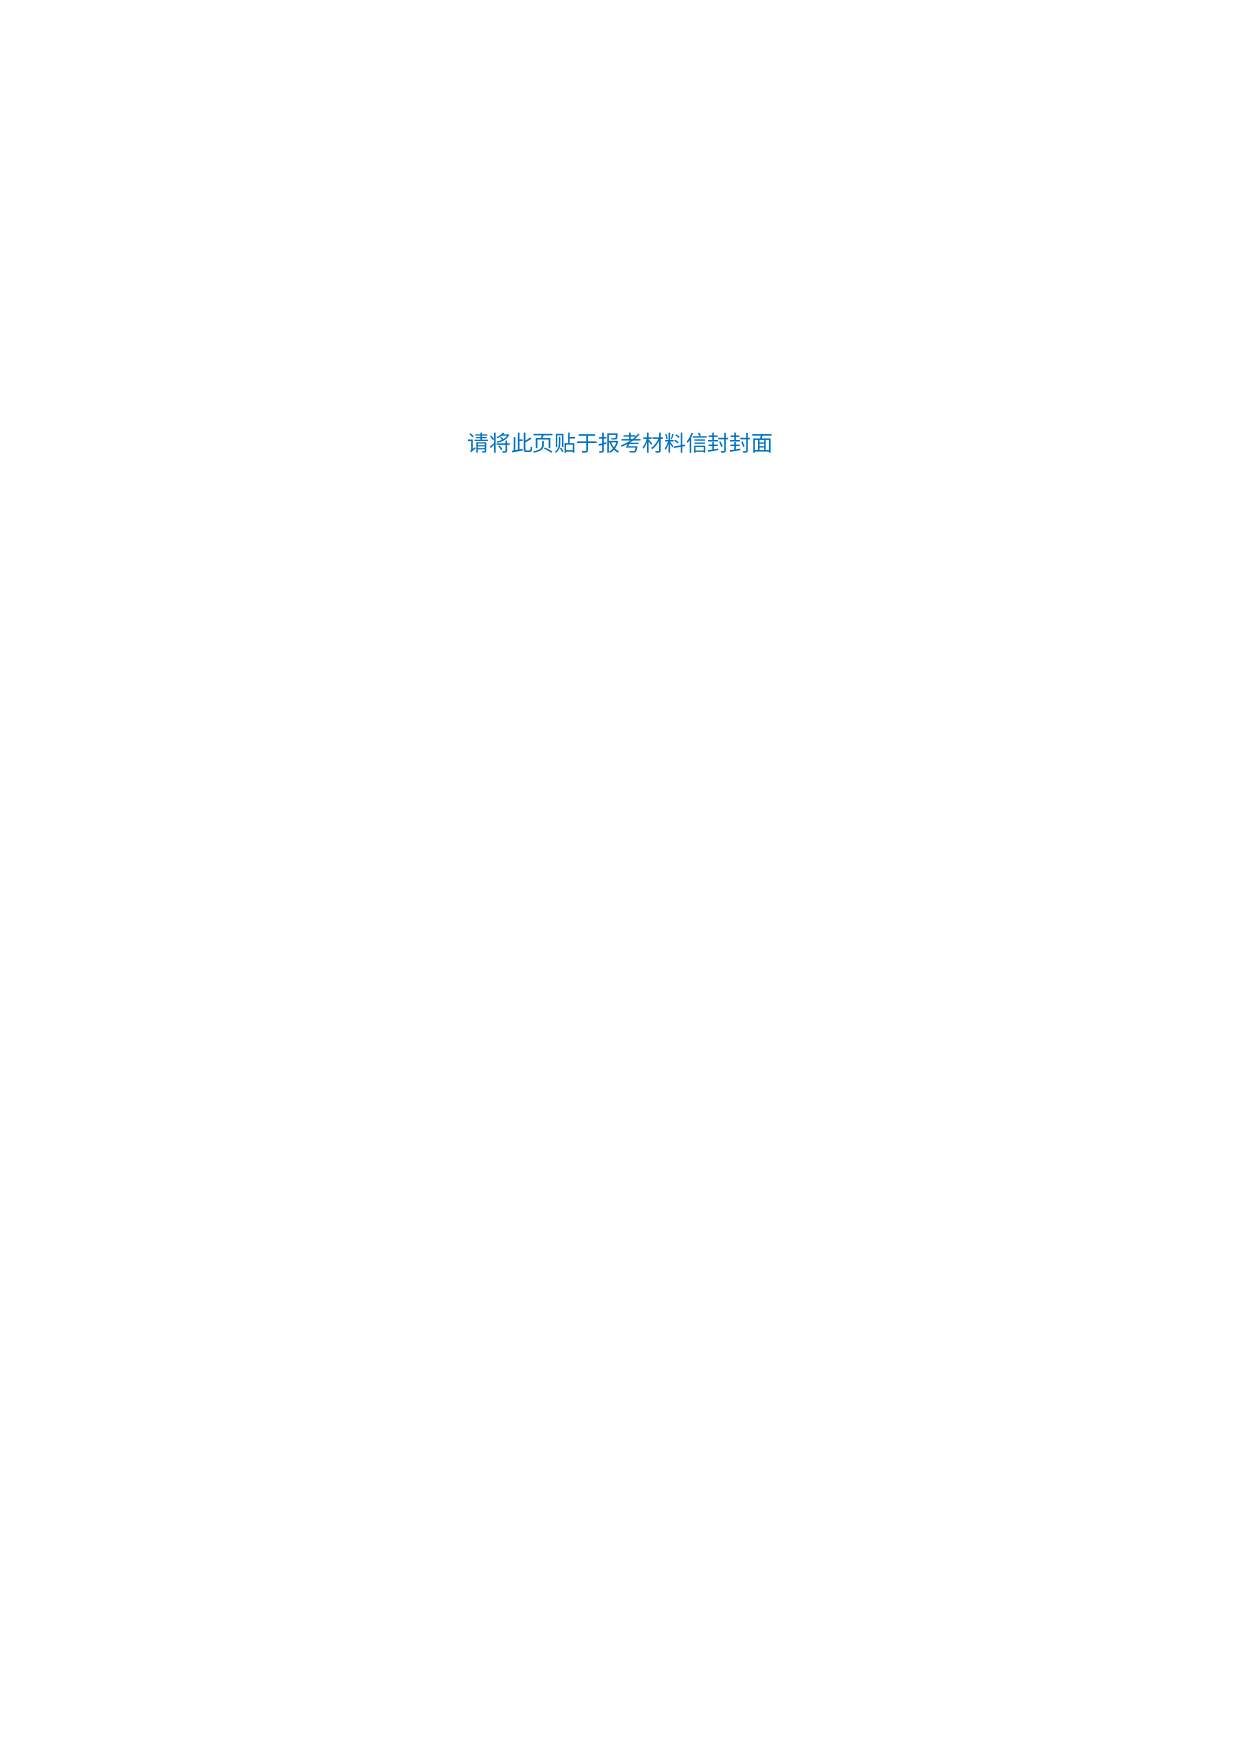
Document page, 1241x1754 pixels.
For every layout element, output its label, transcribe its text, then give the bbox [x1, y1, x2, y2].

text 请将此页贴于报考材料信封封面 [187, 426, 1053, 458]
